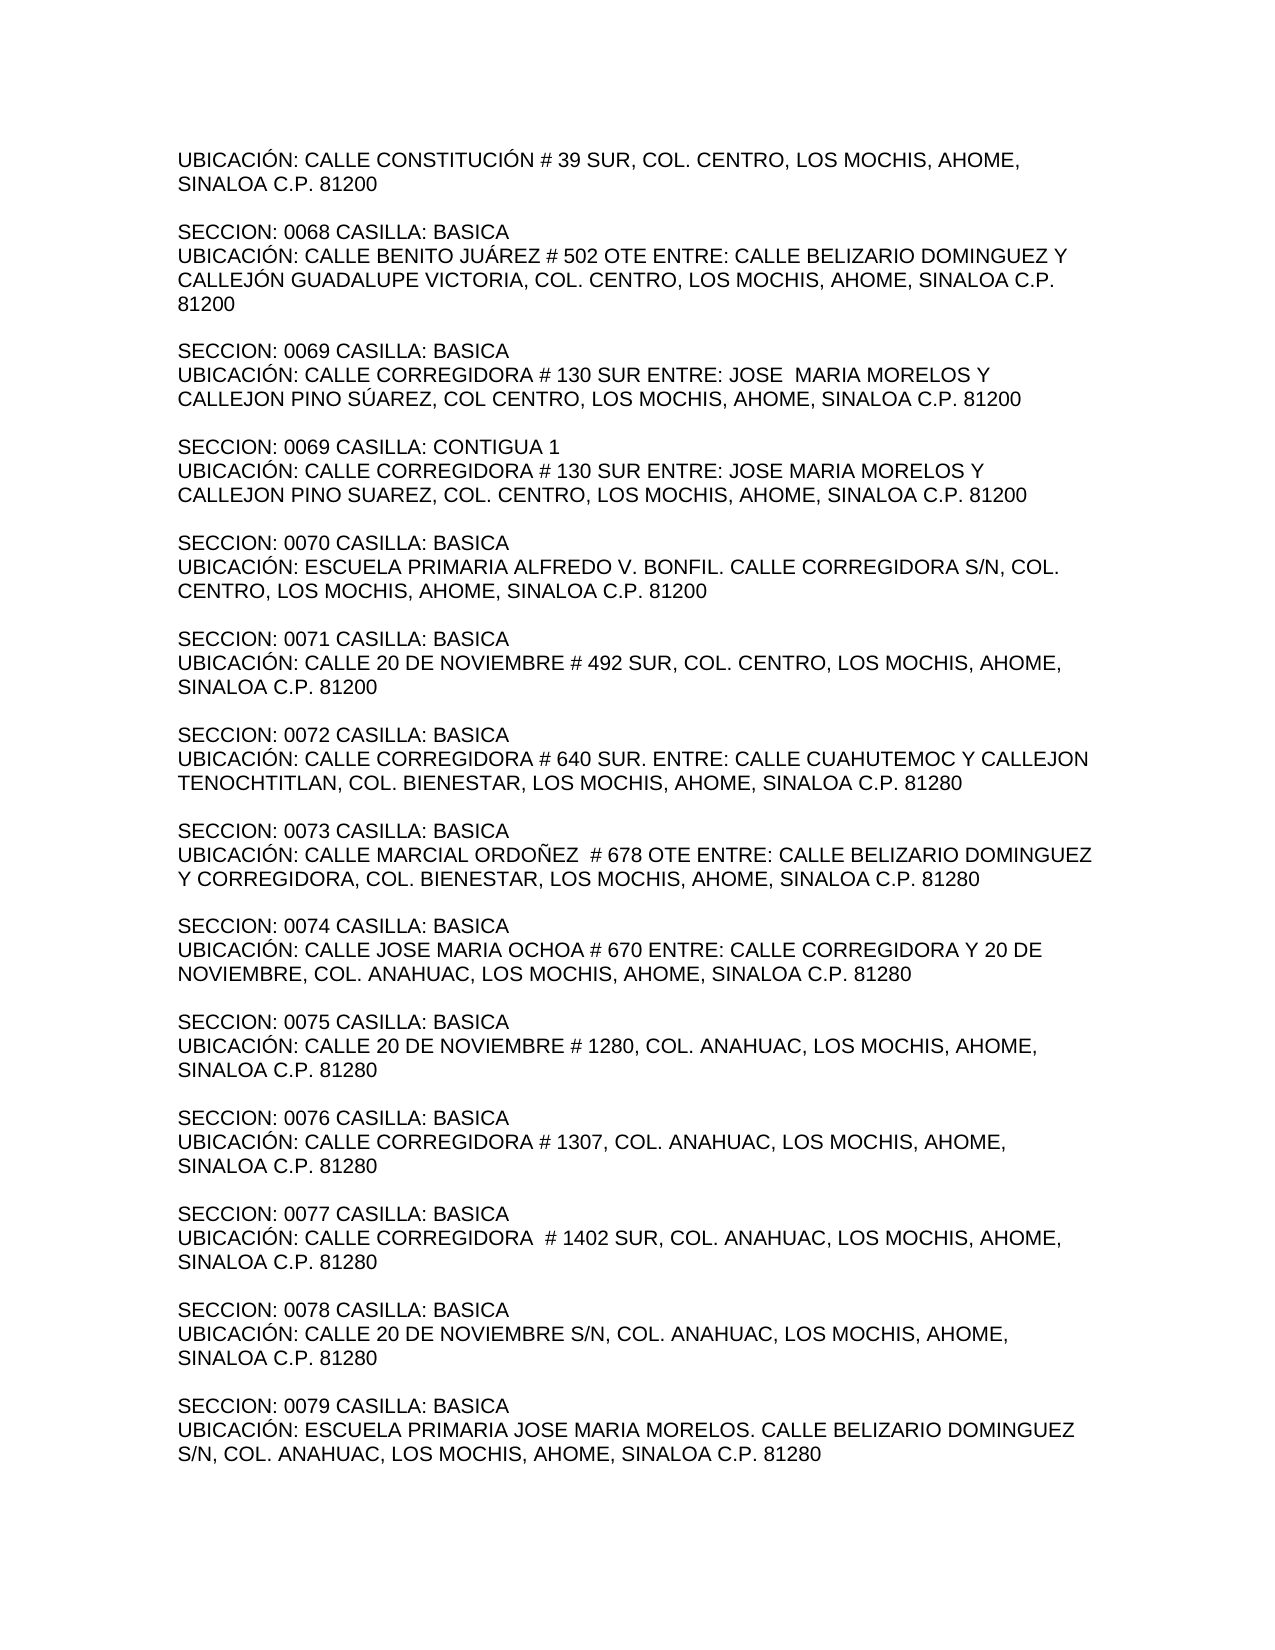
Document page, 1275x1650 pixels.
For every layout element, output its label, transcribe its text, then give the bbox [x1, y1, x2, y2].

text SECCION: 0072 CASILLA: BASICA [177, 723, 1098, 747]
text SECCION: 0071 CASILLA: BASICA [177, 627, 1098, 651]
text UBICACIÓN: CALLE BENITO JUÁREZ # 502 OTE ENTRE: CALLE BELIZARIO DOMINGUEZ Y CALLEJÓN GUADALUPE VICTORIA, COL. CENTRO, LOS MOCHIS, AHOME, SINALOA C.P. 81200 [177, 243, 1098, 315]
text UBICACIÓN: CALLE JOSE MARIA OCHOA # 670 ENTRE: CALLE CORREGIDORA Y 20 DE NOVIEMBRE, COL. ANAHUAC, LOS MOCHIS, AHOME, SINALOA C.P. 81280 [177, 938, 1098, 986]
text UBICACIÓN: ESCUELA PRIMARIA ALFREDO V. BONFIL. CALLE CORREGIDORA S/N, COL. CENTRO, LOS MOCHIS, AHOME, SINALOA C.P. 81200 [177, 555, 1098, 603]
text UBICACIÓN: ESCUELA PRIMARIA JOSE MARIA MORELOS. CALLE BELIZARIO DOMINGUEZ S/N, COL. ANAHUAC, LOS MOCHIS, AHOME, SINALOA C.P. 81280 [177, 1417, 1098, 1465]
text UBICACIÓN: CALLE CORREGIDORA # 1402 SUR, COL. ANAHUAC, LOS MOCHIS, AHOME, SINALOA C.P. 81280 [177, 1226, 1098, 1274]
text SECCION: 0075 CASILLA: BASICA [177, 1010, 1098, 1034]
text UBICACIÓN: CALLE CORREGIDORA # 1307, COL. ANAHUAC, LOS MOCHIS, AHOME, SINALOA C.P. 81280 [177, 1130, 1098, 1178]
text UBICACIÓN: CALLE MARCIAL ORDOÑEZ # 678 OTE ENTRE: CALLE BELIZARIO DOMINGUEZ Y CORREGIDORA, COL. BIENESTAR, LOS MOCHIS, AHOME, SINALOA C.P. 81280 [177, 842, 1098, 890]
text UBICACIÓN: CALLE CORREGIDORA # 130 SUR ENTRE: JOSE MARIA MORELOS Y CALLEJON PINO SÚAREZ, COL CENTRO, LOS MOCHIS, AHOME, SINALOA C.P. 81200 [177, 363, 1098, 411]
text SECCION: 0077 CASILLA: BASICA [177, 1202, 1098, 1226]
text SECCION: 0069 CASILLA: CONTIGUA 1 [177, 435, 1098, 459]
text SECCION: 0070 CASILLA: BASICA [177, 531, 1098, 555]
text SECCION: 0073 CASILLA: BASICA [177, 818, 1098, 842]
text UBICACIÓN: CALLE CORREGIDORA # 640 SUR. ENTRE: CALLE CUAHUTEMOC Y CALLEJON TENOCHTITLAN, COL. BIENESTAR, LOS MOCHIS, AHOME, SINALOA C.P. 81280 [177, 747, 1098, 794]
text SECCION: 0076 CASILLA: BASICA [177, 1106, 1098, 1130]
text UBICACIÓN: CALLE 20 DE NOVIEMBRE # 492 SUR, COL. CENTRO, LOS MOCHIS, AHOME, SINALOA C.P. 81200 [177, 651, 1098, 699]
text SECCION: 0068 CASILLA: BASICA [177, 219, 1098, 243]
text SECCION: 0069 CASILLA: BASICA [177, 339, 1098, 363]
text UBICACIÓN: CALLE CONSTITUCIÓN # 39 SUR, COL. CENTRO, LOS MOCHIS, AHOME, SINALOA C.P. 81200 [177, 148, 1098, 196]
text UBICACIÓN: CALLE 20 DE NOVIEMBRE S/N, COL. ANAHUAC, LOS MOCHIS, AHOME, SINALOA C.P. 81280 [177, 1322, 1098, 1369]
text UBICACIÓN: CALLE CORREGIDORA # 130 SUR ENTRE: JOSE MARIA MORELOS Y CALLEJON PINO SUAREZ, COL. CENTRO, LOS MOCHIS, AHOME, SINALOA C.P. 81200 [177, 459, 1098, 507]
text SECCION: 0079 CASILLA: BASICA [177, 1393, 1098, 1417]
text SECCION: 0078 CASILLA: BASICA [177, 1298, 1098, 1322]
text UBICACIÓN: CALLE 20 DE NOVIEMBRE # 1280, COL. ANAHUAC, LOS MOCHIS, AHOME, SINALOA C.P. 81280 [177, 1034, 1098, 1082]
text SECCION: 0074 CASILLA: BASICA [177, 914, 1098, 938]
